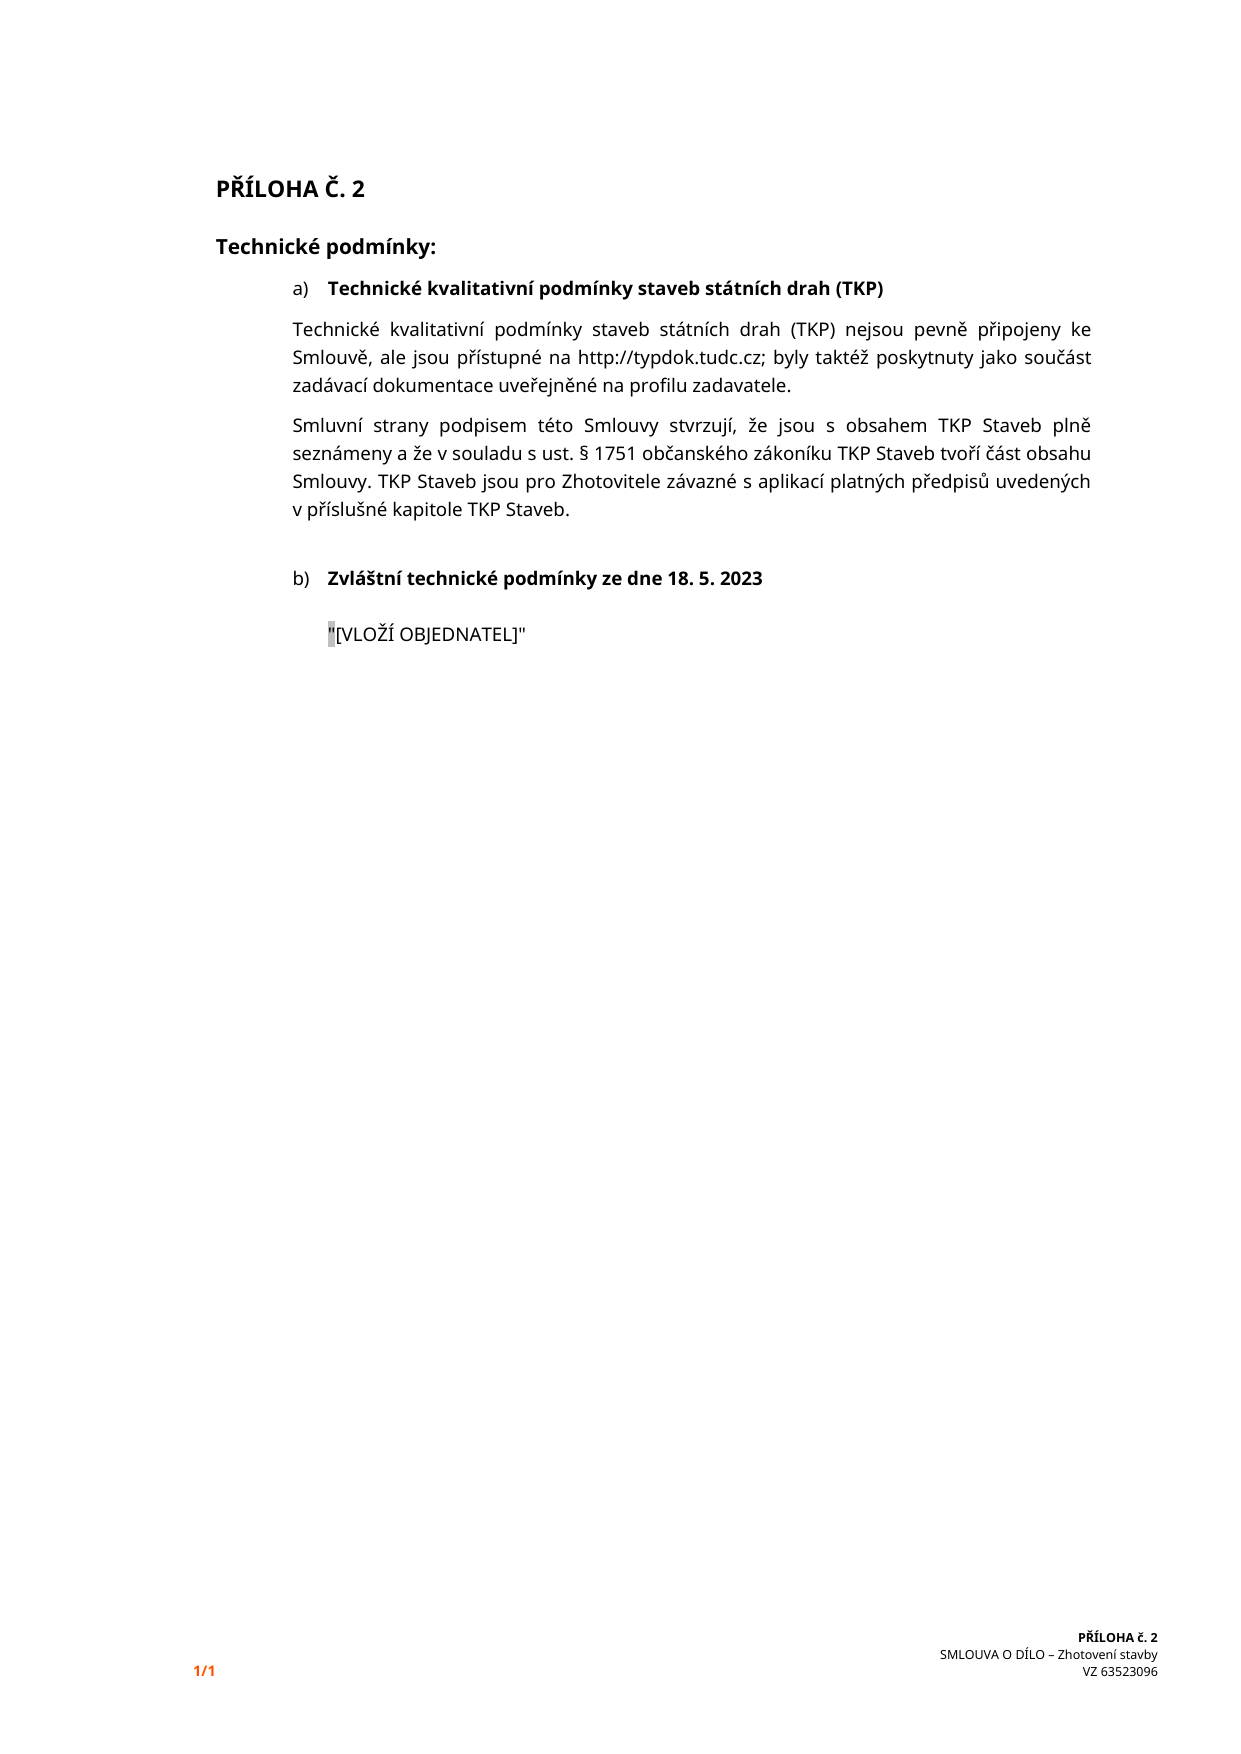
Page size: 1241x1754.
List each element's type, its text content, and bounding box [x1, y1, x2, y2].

text Příloha č. 2 [216, 172, 1093, 204]
list Technické kvalitativní podmínky staveb státních drah (TKP) [292, 276, 1093, 301]
text Technické podmínky: [216, 232, 1093, 260]
text Technické kvalitativní podmínky staveb státních drah (TKP) nejsou pevně připojeny ke Smlouvě, ale jsou přístupné na http://typdok.tudc.cz; byly taktéž poskytnuty jako součást zadávací dokumentace uveřejněné na profilu zadavatele. [292, 316, 1093, 398]
text Zvláštní technické podmínky ze dne 18. 5. 2023 [292, 565, 1093, 591]
text Smluvní strany podpisem této Smlouvy stvrzují, že jsou s obsahem TKP Staveb plně seznámeny a že v souladu s ust. § 1751 občanského zákoníku TKP Staveb tvoří část obsahu Smlouvy. TKP Staveb jsou pro Zhotovitele závazné s aplikací platných předpisů uvedených v příslušné kapitole TKP Staveb. [292, 413, 1093, 522]
